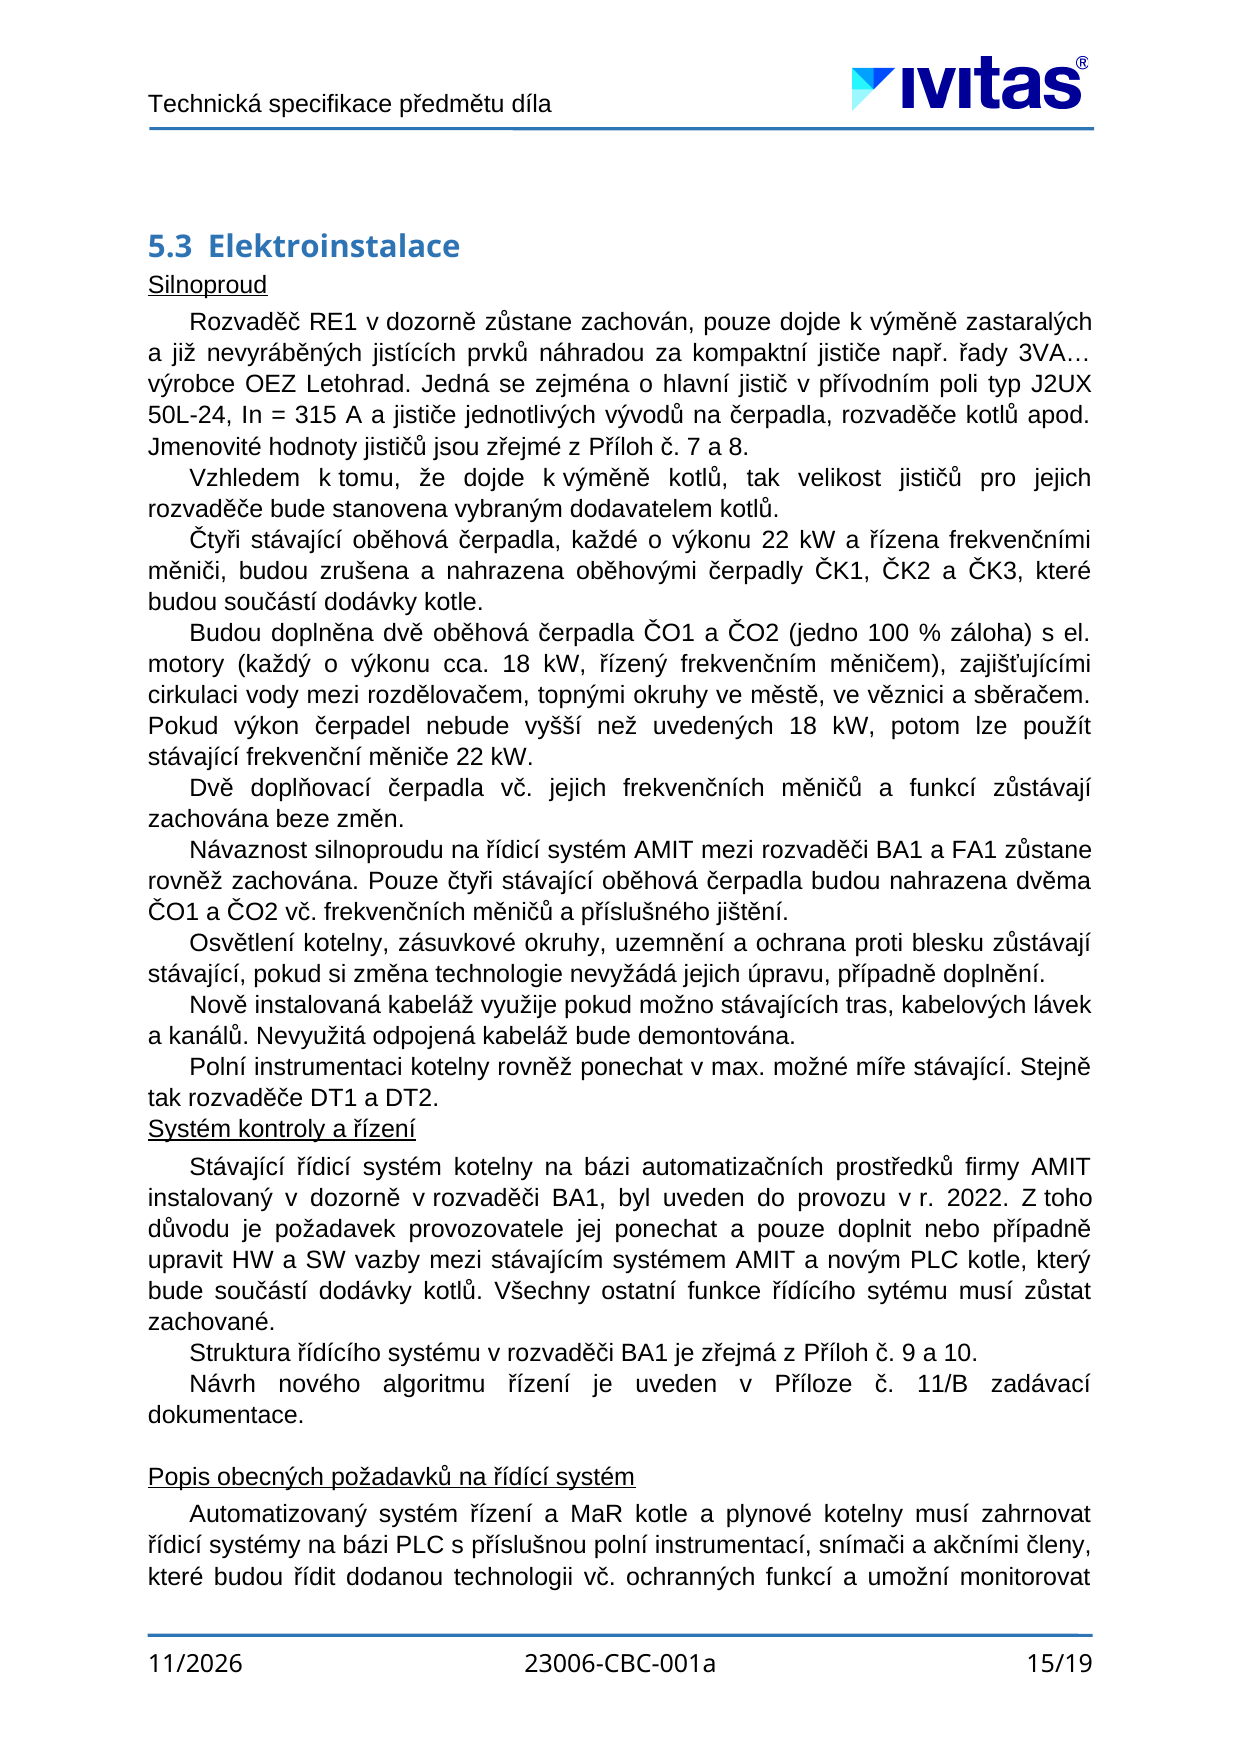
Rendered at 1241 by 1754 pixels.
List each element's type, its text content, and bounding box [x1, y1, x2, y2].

text Nově instalovaná kabeláž využije pokud možno stávajících tras, kabelových lávek a kanálů. Nevyužitá odpojená kabeláž bude demontována. [148, 990, 1092, 1050]
text Silnoproud [148, 270, 1092, 299]
text Návrh nového algoritmu řízení je uveden v Příloze č. 11/B zadávací dokumentace. [148, 1369, 1092, 1429]
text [148, 1499, 1092, 1590]
text Rozvaděč RE1 v dozorně zůstane zachován, pouze dojde k výměně zastaralých a již nevyráběných jistících prvků náhradou za kompaktní jističe např. řady 3VA… výrobce OEZ Letohrad. Jedná se zejména o hlavní jistič v přívodním poli typ J2UX 50L-24, In = 315 A a jističe jednotlivých vývodů na čerpadla, rozvaděče kotlů apod. Jmenovité hodnoty jističů jsou zřejmé z Příloh č. 7 a 8. [148, 307, 1092, 460]
text Polní instrumentaci kotelny rovněž ponechat v max. možné míře stávající. Stejně tak rozvaděče DT1 a DT2. [148, 1052, 1092, 1112]
text Stávající řídicí systém kotelny na bázi automatizačních prostředků firmy AMIT instalovaný v dozorně v rozvaděči BA1, byl uveden do provozu v r. 2022. Z toho důvodu je požadavek provozovatele jej ponechat a pouze doplnit nebo případně upravit HW a SW vazby mezi stávajícím systémem AMIT a novým PLC kotle, který bude součástí dodávky kotlů. Všechny ostatní funkce řídícího sytému musí zůstat zachované. [148, 1152, 1092, 1336]
text Dvě doplňovací čerpadla vč. jejich frekvenčních měničů a funkcí zůstávají zachována beze změn. [148, 773, 1092, 833]
picture [852, 56, 1089, 111]
text Vzhledem k tomu, že dojde k výměně kotlů, tak velikost jističů pro jejich rozvaděče bude stanovena vybraným dodavatelem kotlů. [148, 463, 1092, 522]
text Návaznost silnoproudu na řídicí systém AMIT mezi rozvaděči BA1 a FA1 zůstane rovněž zachována. Pouze čtyři stávající oběhová čerpadla budou nahrazena dvěma ČO1 a ČO2 vč. frekvenčních měničů a příslušného jištění. [148, 835, 1092, 926]
subtitle Elektroinstalace [148, 224, 1092, 267]
text Osvětlení kotelny, zásuvkové okruhy, uzemnění a ochrana proti blesku zůstávají stávající, pokud si změna technologie nevyžádá jejich úpravu, případně doplnění. [148, 928, 1092, 988]
text Systém kontroly a řízení [148, 1114, 1092, 1143]
text Popis obecných požadavků na řídící systém [148, 1462, 1092, 1491]
text Čtyři stávající oběhová čerpadla, každé o výkonu 22 kW a řízena frekvenčními měniči, budou zrušena a nahrazena oběhovými čerpadly ČK1, ČK2 a ČK3, které budou součástí dodávky kotle. [148, 525, 1092, 616]
text Struktura řídícího systému v rozvaděči BA1 je zřejmá z Příloh č. 9 a 10. [148, 1338, 1092, 1367]
text Budou doplněna dvě oběhová čerpadla ČO1 a ČO2 (jedno 100 % záloha) s el. motory (každý o výkonu cca. 18 kW, řízený frekvenčním měničem), zajišťujícími cirkulaci vody mezi rozdělovačem, topnými okruhy ve městě, ve věznici a sběračem. Pokud výkon čerpadel nebude vyšší než uvedených 18 kW, potom lze použít stávající frekvenční měniče 22 kW. [148, 618, 1092, 771]
